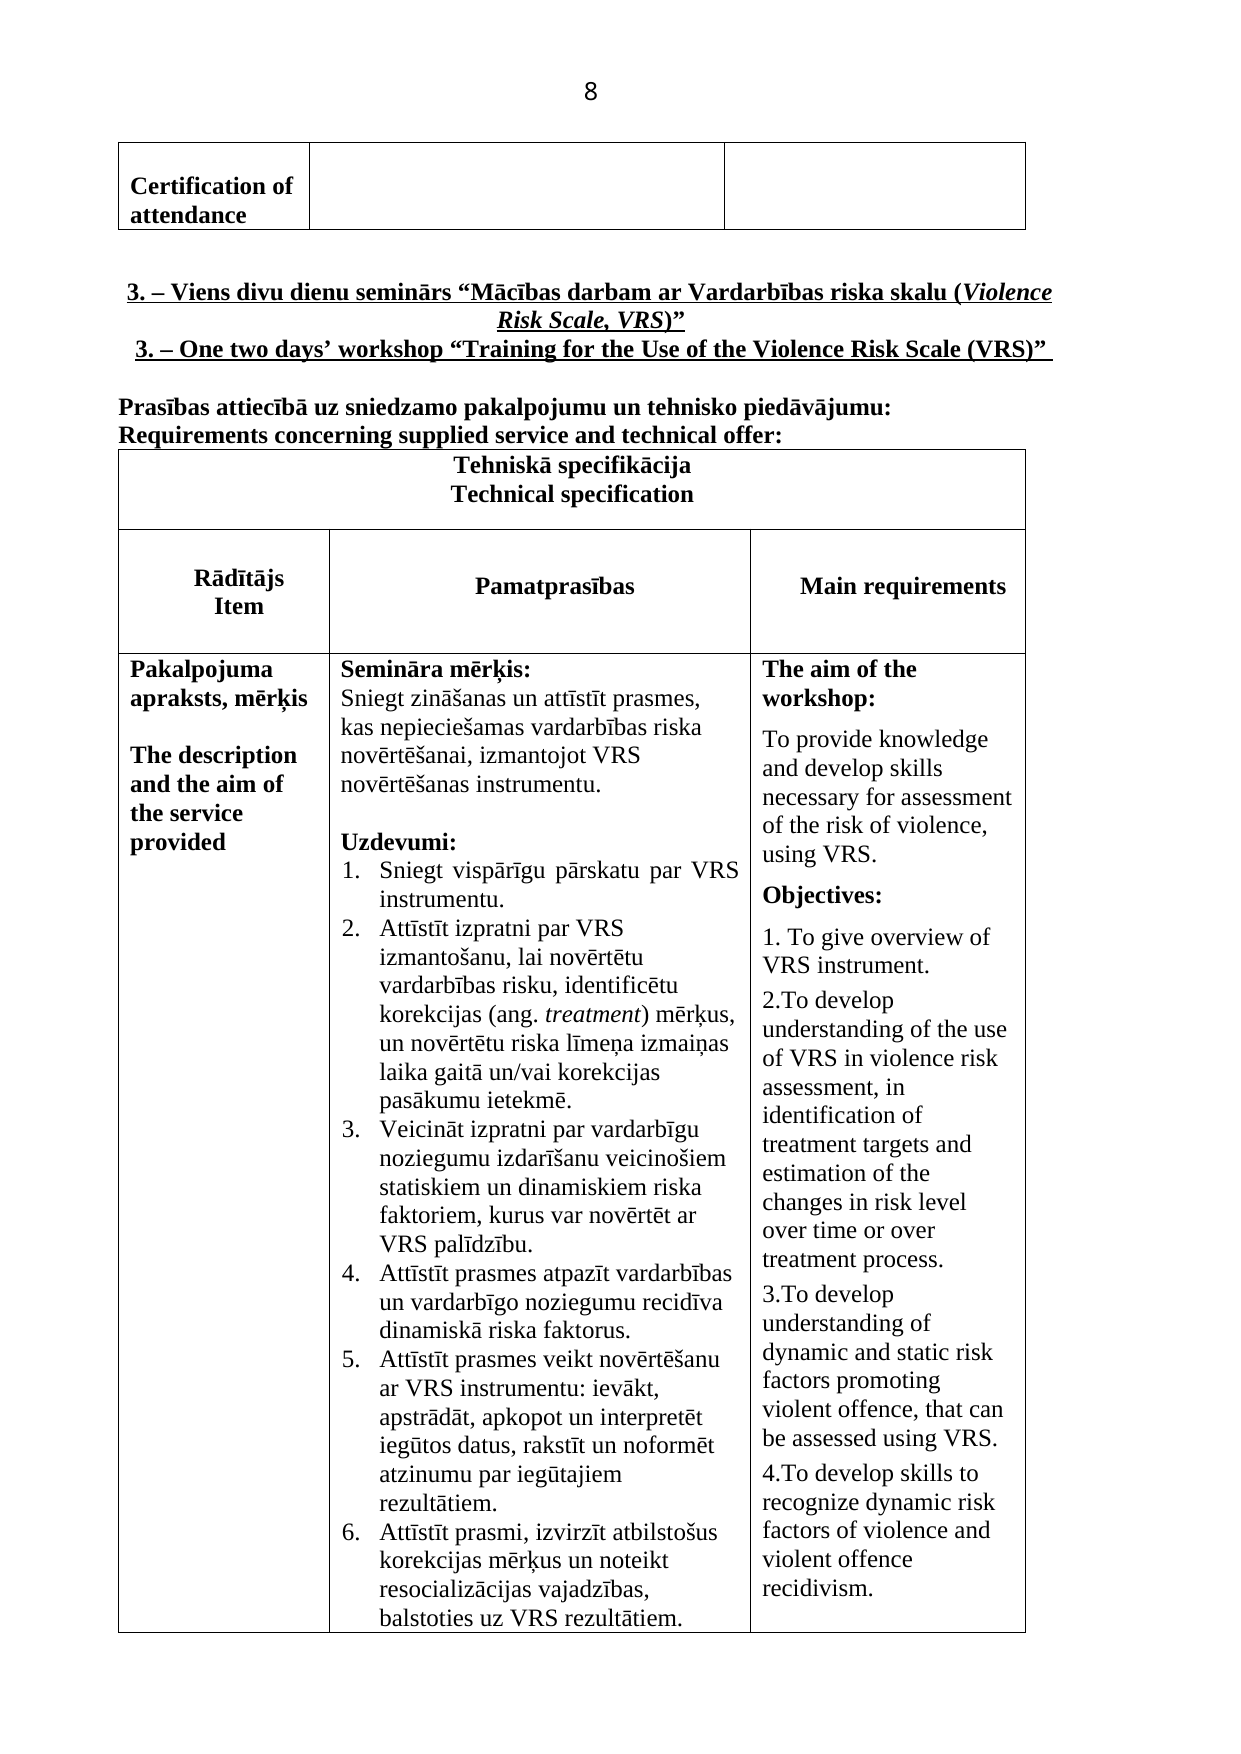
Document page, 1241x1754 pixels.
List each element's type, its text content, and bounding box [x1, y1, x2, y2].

table_header Tehniskā specifikācija Technical specification [119, 450, 1025, 528]
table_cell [119, 143, 309, 229]
text Requirements concerning supplied service and technical offer: [118, 420, 1063, 449]
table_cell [751, 654, 1025, 1632]
table_cell Main requirements [751, 530, 1025, 653]
text 3. – Viens divu dienu seminārs “Mācības darbam ar Vardarbības riska skalu (Violence Risk Scale, VRS)” [118, 277, 1063, 334]
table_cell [725, 143, 1025, 229]
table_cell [119, 654, 329, 1632]
table_cell Rādītājs Item [119, 530, 329, 653]
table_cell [310, 143, 724, 229]
text Prasības attiecībā uz sniedzamo pakalpojumu un tehnisko piedāvājumu: [118, 392, 1063, 420]
table_cell Pamatprasības [330, 530, 750, 653]
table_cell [330, 654, 750, 1632]
text 3. – One two days’ workshop “Training for the Use of the Violence Risk Scale (VRS)” [118, 334, 1063, 363]
